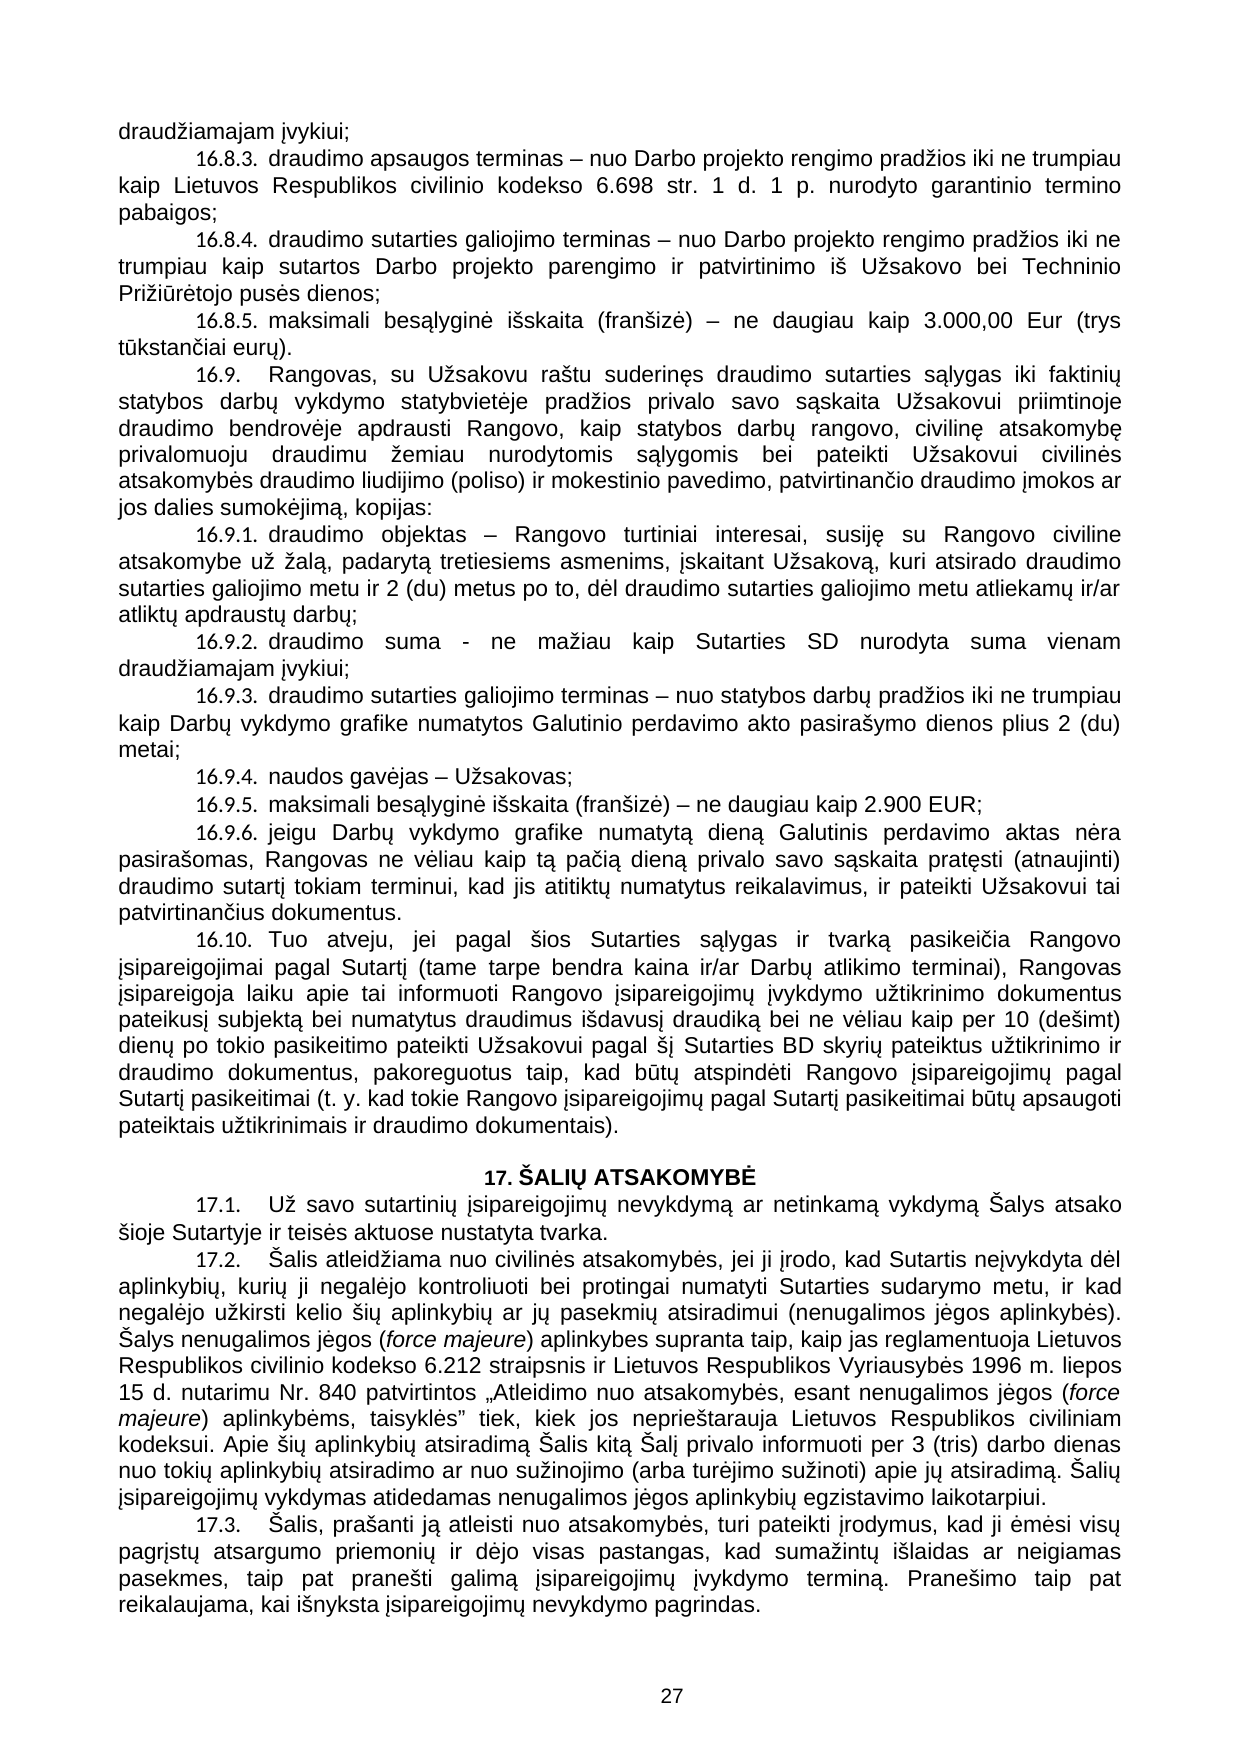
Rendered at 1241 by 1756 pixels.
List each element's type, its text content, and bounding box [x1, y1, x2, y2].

list naudos gavėjas – Užsakovas; [118, 762, 1122, 790]
list draudimo apsaugos terminas – nuo Darbo projekto rengimo pradžios iki ne trumpiau kaip Lietuvos Respublikos civilinio kodekso 6.698 str. 1 d. 1 p. nurodyto garantinio termino pabaigos; [118, 144, 1122, 225]
list Rangovas, su Užsakovu raštu suderinęs draudimo sutarties sąlygas iki faktinių statybos darbų vykdymo statybvietėje pradžios privalo savo sąskaita Užsakovui priimtinoje draudimo bendrovėje apdrausti Rangovo, kaip statybos darbų rangovo, civilinę atsakomybę privalomuoju draudimu žemiau nurodytomis sąlygomis bei pateikti Užsakovui civilinės atsakomybės draudimo liudijimo (poliso) ir mokestinio pavedimo, patvirtinančio draudimo įmokos ar jos dalies sumokėjimą, kopijas: [118, 360, 1122, 520]
list draudimo suma - ne mažiau kaip Sutarties SD nurodyta suma vienam draudžiamajam įvykiui; [118, 627, 1122, 682]
list draudimo sutarties galiojimo terminas – nuo statybos darbų pradžios iki ne trumpiau kaip Darbų vykdymo grafike numatytos Galutinio perdavimo akto pasirašymo dienos plius 2 (du) metai; [118, 682, 1122, 762]
list Už savo sutartinių įsipareigojimų nevykdymą ar netinkamą vykdymą Šalys atsako šioje Sutartyje ir teisės aktuose nustatyta tvarka. [118, 1191, 1122, 1245]
list Šalis, prašanti ją atleisti nuo atsakomybės, turi pateikti įrodymus, kad ji ėmėsi visų pagrįstų atsargumo priemonių ir dėjo visas pastangas, kad sumažintų išlaidas ar neigiamas pasekmes, taip pat pranešti galimą įsipareigojimų įvykdymo terminą. Pranešimo taip pat reikalaujama, kai išnyksta įsipareigojimų nevykdymo pagrindas. [118, 1510, 1122, 1617]
list jeigu Darbų vykdymo grafike numatytą dieną Galutinis perdavimo aktas nėra pasirašomas, Rangovas ne vėliau kaip tą pačią dieną privalo savo sąskaita pratęsti (atnaujinti) draudimo sutartį tokiam terminui, kad jis atitiktų numatytus reikalavimus, ir pateikti Užsakovui tai patvirtinančius dokumentus. [118, 818, 1122, 925]
list maksimali besąlyginė išskaita (franšizė) – ne daugiau kaip 3.000,00 Eur (trys tūkstančiai eurų). [118, 306, 1122, 360]
list maksimali besąlyginė išskaita (franšizė) – ne daugiau kaip 2.900 EUR; [118, 790, 1122, 818]
subtitle ŠALIŲ ATSAKOMYBĖ [118, 1164, 1122, 1191]
list Šalis atleidžiama nuo civilinės atsakomybės, jei ji įrodo, kad Sutartis neįvykdyta dėl aplinkybių, kurių ji negalėjo kontroliuoti bei protingai numatyti Sutarties sudarymo metu, ir kad negalėjo užkirsti kelio šių aplinkybių ar jų pasekmių atsiradimui (nenugalimos jėgos aplinkybės). Šalys nenugalimos jėgos (force majeure) aplinkybes supranta taip, kaip jas reglamentuoja Lietuvos Respublikos civilinio kodekso 6.212 straipsnis ir Lietuvos Respublikos Vyriausybės 1996 m. liepos 15 d. nutarimu Nr. 840 patvirtintos „Atleidimo nuo atsakomybės, esant nenugalimos jėgos (force majeure) aplinkybėms, taisyklės” tiek, kiek jos neprieštarauja Lietuvos Respublikos civiliniam kodeksui. Apie šių aplinkybių atsiradimą Šalis kitą Šalį privalo informuoti per 3 (tris) darbo dienas nuo tokių aplinkybių atsiradimo ar nuo sužinojimo (arba turėjimo sužinoti) apie jų atsiradimą. Šalių įsipareigojimų vykdymas atidedamas nenugalimos jėgos aplinkybių egzistavimo laikotarpiui. [118, 1245, 1122, 1510]
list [118, 118, 1122, 144]
list draudimo objektas – Rangovo turtiniai interesai, susiję su Rangovo civiline atsakomybe už žalą, padarytą tretiesiems asmenims, įskaitant Užsakovą, kuri atsirado draudimo sutarties galiojimo metu ir 2 (du) metus po to, dėl draudimo sutarties galiojimo metu atliekamų ir/ar atliktų apdraustų darbų; [118, 520, 1122, 627]
list draudimo sutarties galiojimo terminas – nuo Darbo projekto rengimo pradžios iki ne trumpiau kaip sutartos Darbo projekto parengimo ir patvirtinimo iš Užsakovo bei Techninio Prižiūrėtojo pusės dienos; [118, 225, 1122, 306]
list Tuo atveju, jei pagal šios Sutarties sąlygas ir tvarką pasikeičia Rangovo įsipareigojimai pagal Sutartį (tame tarpe bendra kaina ir/ar Darbų atlikimo terminai), Rangovas įsipareigoja laiku apie tai informuoti Rangovo įsipareigojimų įvykdymo užtikrinimo dokumentus pateikusį subjektą bei numatytus draudimus išdavusį draudiką bei ne vėliau kaip per 10 (dešimt) dienų po tokio pasikeitimo pateikti Užsakovui pagal šį Sutarties BD skyrių pateiktus užtikrinimo ir draudimo dokumentus, pakoreguotus taip, kad būtų atspindėti Rangovo įsipareigojimų pagal Sutartį pasikeitimai (t. y. kad tokie Rangovo įsipareigojimų pagal Sutartį pasikeitimai būtų apsaugoti pateiktais užtikrinimais ir draudimo dokumentais). [118, 925, 1122, 1138]
